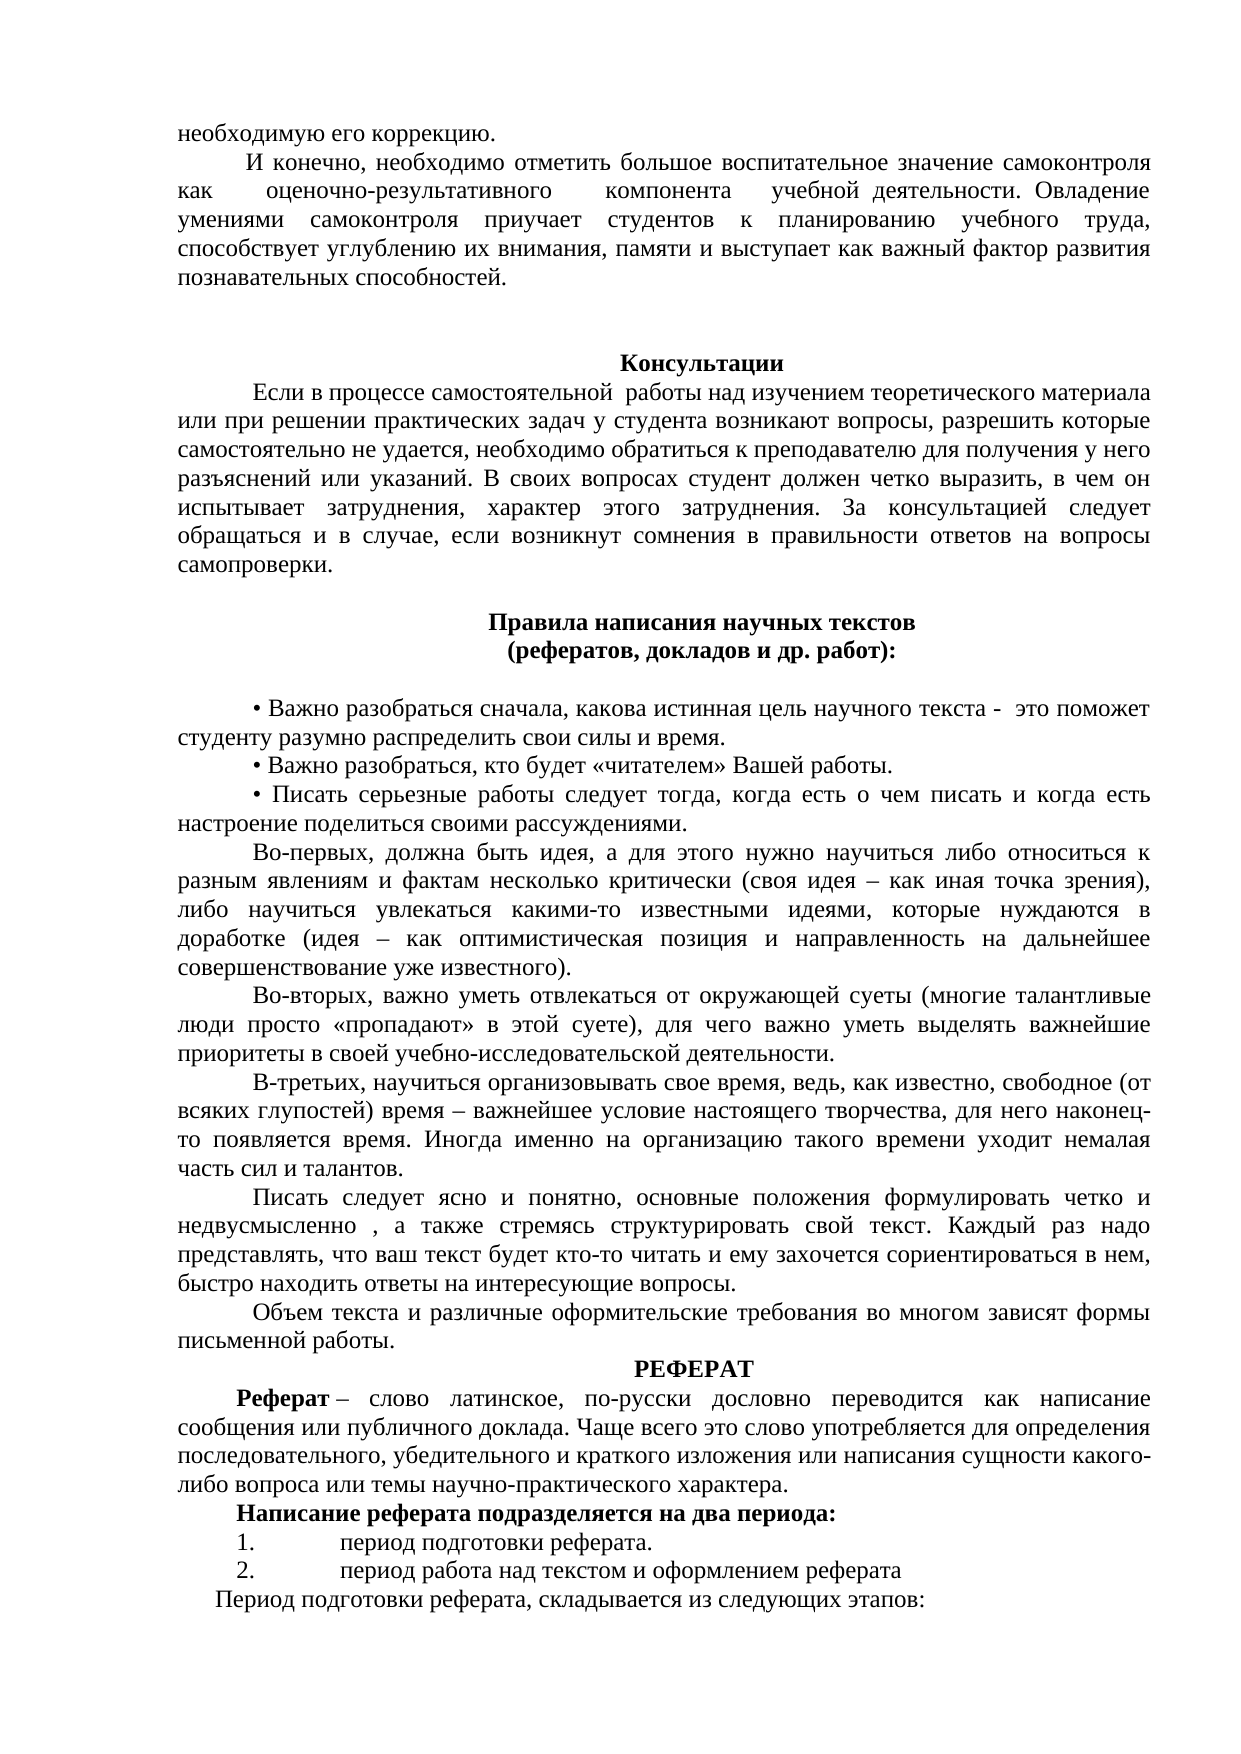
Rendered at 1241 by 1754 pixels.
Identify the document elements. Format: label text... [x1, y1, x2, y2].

text Консультации [177, 348, 1152, 377]
text И конечно, необходимо отметить большое воспитательное значение самоконтроля как оценочно-результативного компонента учебной деятельности. Овладение умениями самоконтроля приучает студентов к планированию учебного труда, способствует углублению их внимания, памяти и выступает как важный фактор развития познавательных способностей. [177, 147, 1152, 291]
text Во-вторых, важно уметь отвлекаться от окружающей суеты (многие талантливые люди просто «пропадают» в этой суете), для чего важно уметь выделять важнейшие приоритеты в своей учебно-исследовательской деятельности. [177, 981, 1152, 1067]
text (рефератов, докладов и др. работ): [177, 636, 1152, 664]
text Реферат – слово латинское, по-русски дословно переводится как написание сообщения или публичного доклада. Чаще всего это слово употребляется для определения последовательного, убедительного и краткого изложения или написания сущности какого-либо вопроса или темы научно-практического характера. [177, 1383, 1152, 1498]
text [177, 118, 1152, 147]
list период работа над текстом и оформлением реферата [177, 1556, 1152, 1584]
text • Важно разобраться, кто будет «читателем» Вашей работы. [177, 751, 1152, 779]
list период подготовки реферата. [177, 1527, 1152, 1556]
text • Важно разобраться сначала, какова истинная цель научного текста - это поможет студенту разумно распределить свои силы и время. [177, 693, 1152, 751]
text Во-первых, должна быть идея, а для этого нужно научиться либо относиться к разным явлениям и фактам несколько критически (своя идея – как иная точка зрения), либо научиться увлекаться какими-то известными идеями, которые нуждаются в доработке (идея – как оптимистическая позиция и направленность на дальнейшее совершенствование уже известного). [177, 837, 1152, 981]
text В-третьих, научиться организовывать свое время, ведь, как известно, свободное (от всяких глупостей) время – важнейшее условие настоящего творчества, для него наконец-то появляется время. Иногда именно на организацию такого времени уходит немалая часть сил и талантов. [177, 1067, 1152, 1182]
text РЕФЕРАТ [177, 1354, 1152, 1383]
text Написание реферата подразделяется на два периода: [177, 1498, 1152, 1527]
text Писать следует ясно и понятно, основные положения формулировать четко и недвусмысленно , а также стремясь структурировать свой текст. Каждый раз надо представлять, что ваш текст будет кто-то читать и ему захочется сориентироваться в нем, быстро находить ответы на интересующие вопросы. [177, 1182, 1152, 1297]
text • Писать серьезные работы следует тогда, когда есть о чем писать и когда есть настроение поделиться своими рассуждениями. [177, 779, 1152, 837]
text Правила написания научных текстов [177, 607, 1152, 636]
text Период подготовки реферата, складывается из следующих этапов: [215, 1584, 1152, 1613]
text Если в процессе самостоятельной работы над изучением теоретического материала или при решении практических задач у студента возникают вопросы, разрешить которые самостоятельно не удается, необходимо обратиться к преподавателю для получения у него разъяснений или указаний. В своих вопросах студент должен четко выразить, в чем он испытывает затруднения, характер этого затруднения. За консультацией следует обращаться и в случае, если возникнут сомнения в правильности ответов на вопросы самопроверки. [177, 377, 1152, 578]
text Объем текста и различные оформительские требования во многом зависят формы письменной работы. [177, 1297, 1152, 1354]
